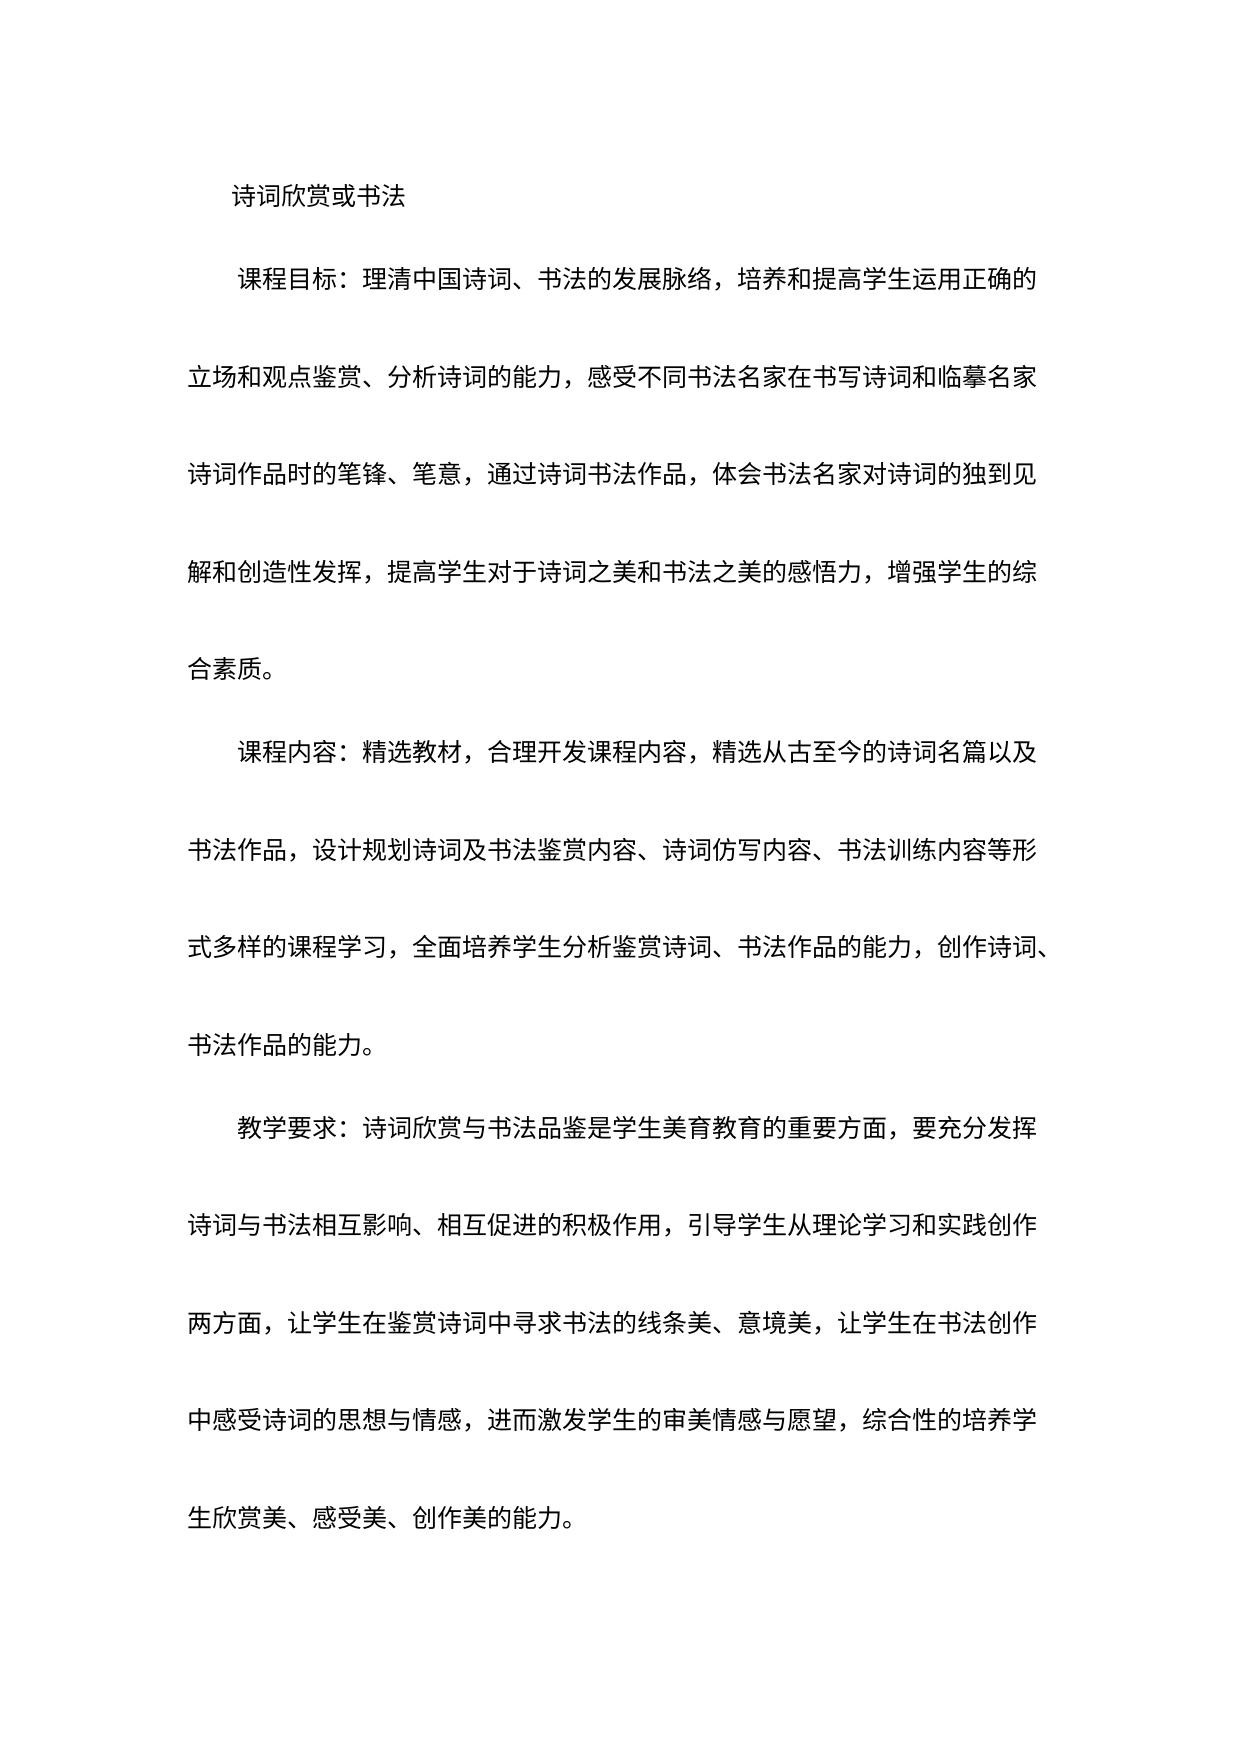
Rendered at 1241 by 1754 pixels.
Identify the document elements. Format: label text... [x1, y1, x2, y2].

text 诗词欣赏或书法 [231, 162, 1053, 227]
text 课程目标：理清中国诗词、书法的发展脉络，培养和提高学生运用正确的立场和观点鉴赏、分析诗词的能力，感受不同书法名家在书写诗词和临摹名家诗词作品时的笔锋、笔意，通过诗词书法作品，体会书法名家对诗词的独到见解和创造性发挥，提高学生对于诗词之美和书法之美的感悟力，增强学生的综合素质。 [187, 245, 1053, 700]
text 课程内容：精选教材，合理开发课程内容，精选从古至今的诗词名篇以及书法作品，设计规划诗词及书法鉴赏内容、诗词仿写内容、书法训练内容等形式多样的课程学习，全面培养学生分析鉴赏诗词、书法作品的能力，创作诗词、书法作品的能力。 [187, 718, 1053, 1076]
text 教学要求：诗词欣赏与书法品鉴是学生美育教育的重要方面，要充分发挥诗词与书法相互影响、相互促进的积极作用，引导学生从理论学习和实践创作两方面，让学生在鉴赏诗词中寻求书法的线条美、意境美，让学生在书法创作中感受诗词的思想与情感，进而激发学生的审美情感与愿望，综合性的培养学生欣赏美、感受美、创作美的能力。 [187, 1094, 1053, 1549]
